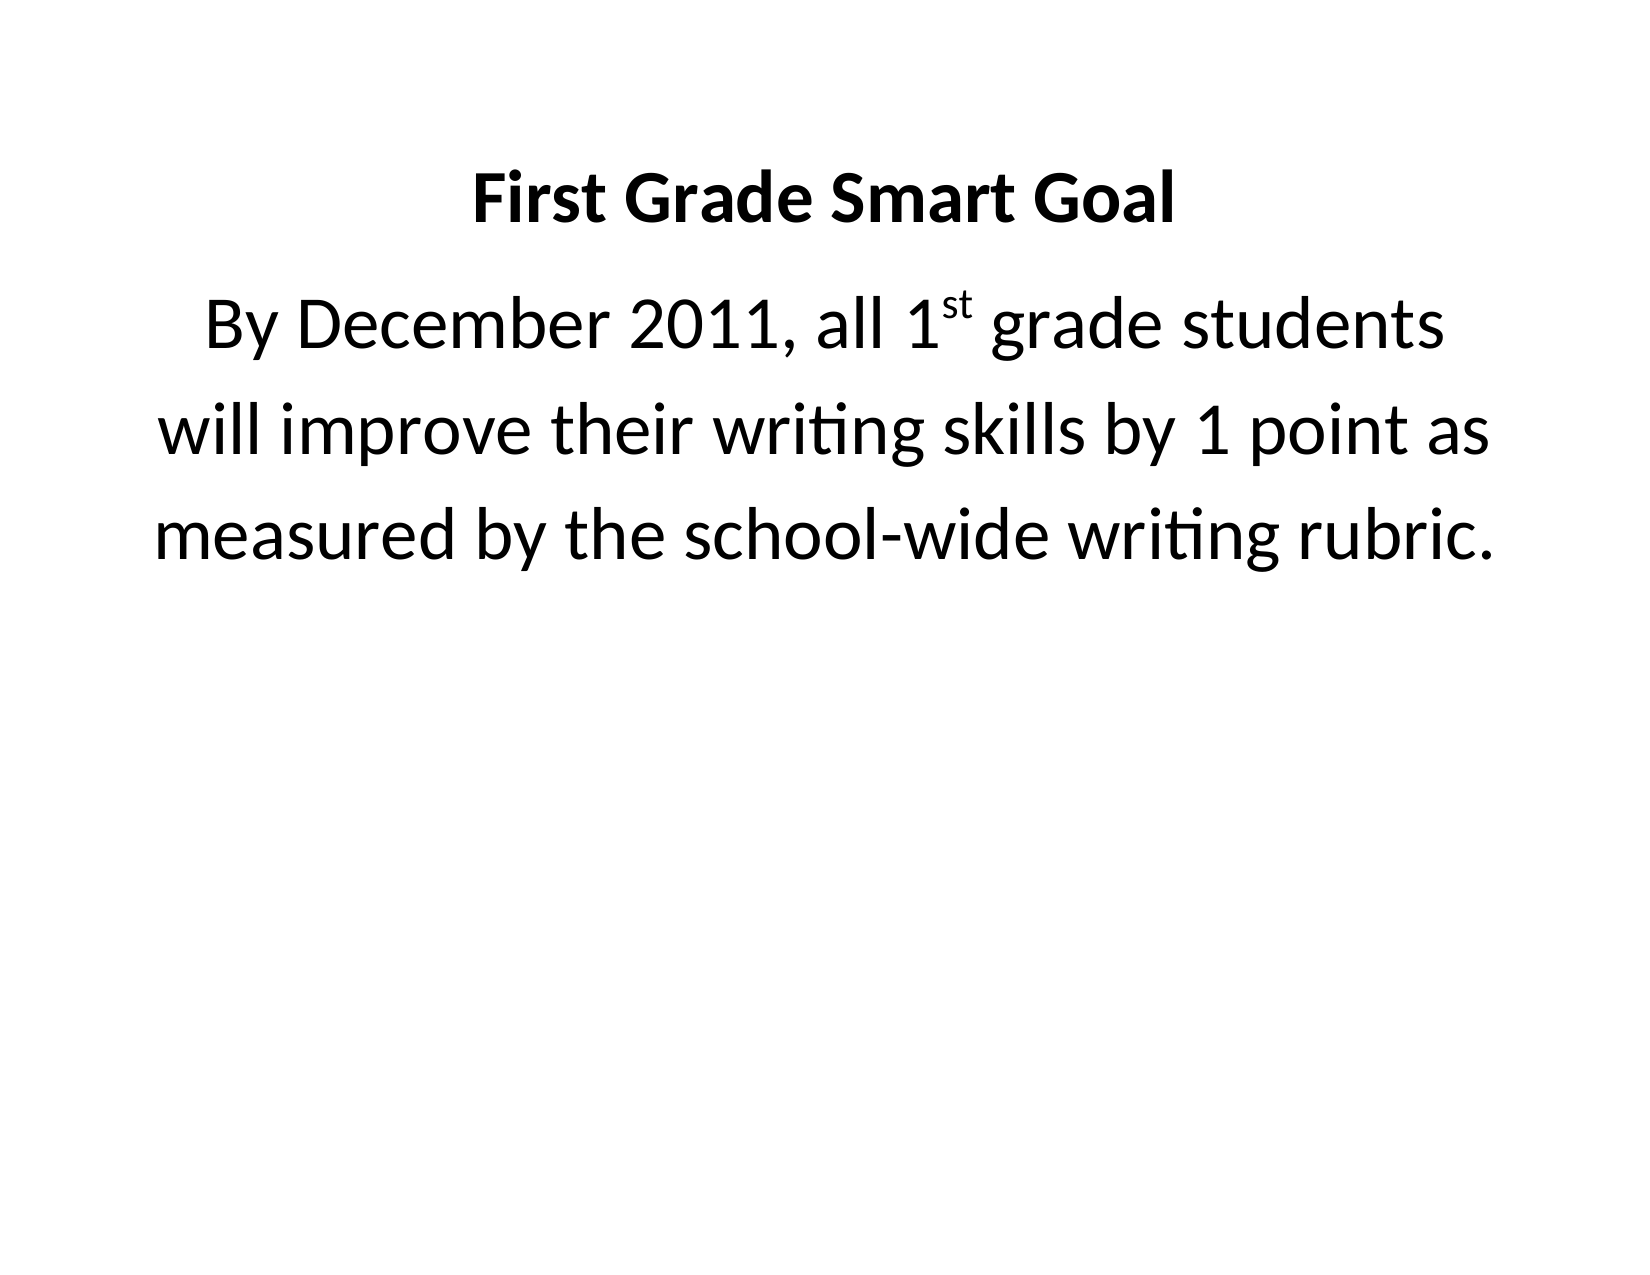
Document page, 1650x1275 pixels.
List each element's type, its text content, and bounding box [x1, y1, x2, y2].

text First Grade Smart Goal [150, 150, 1500, 242]
text By December 2011, all 1st grade students will improve their writing skills by 1 point as measured by the school-wide writing rubric. [150, 276, 1500, 578]
